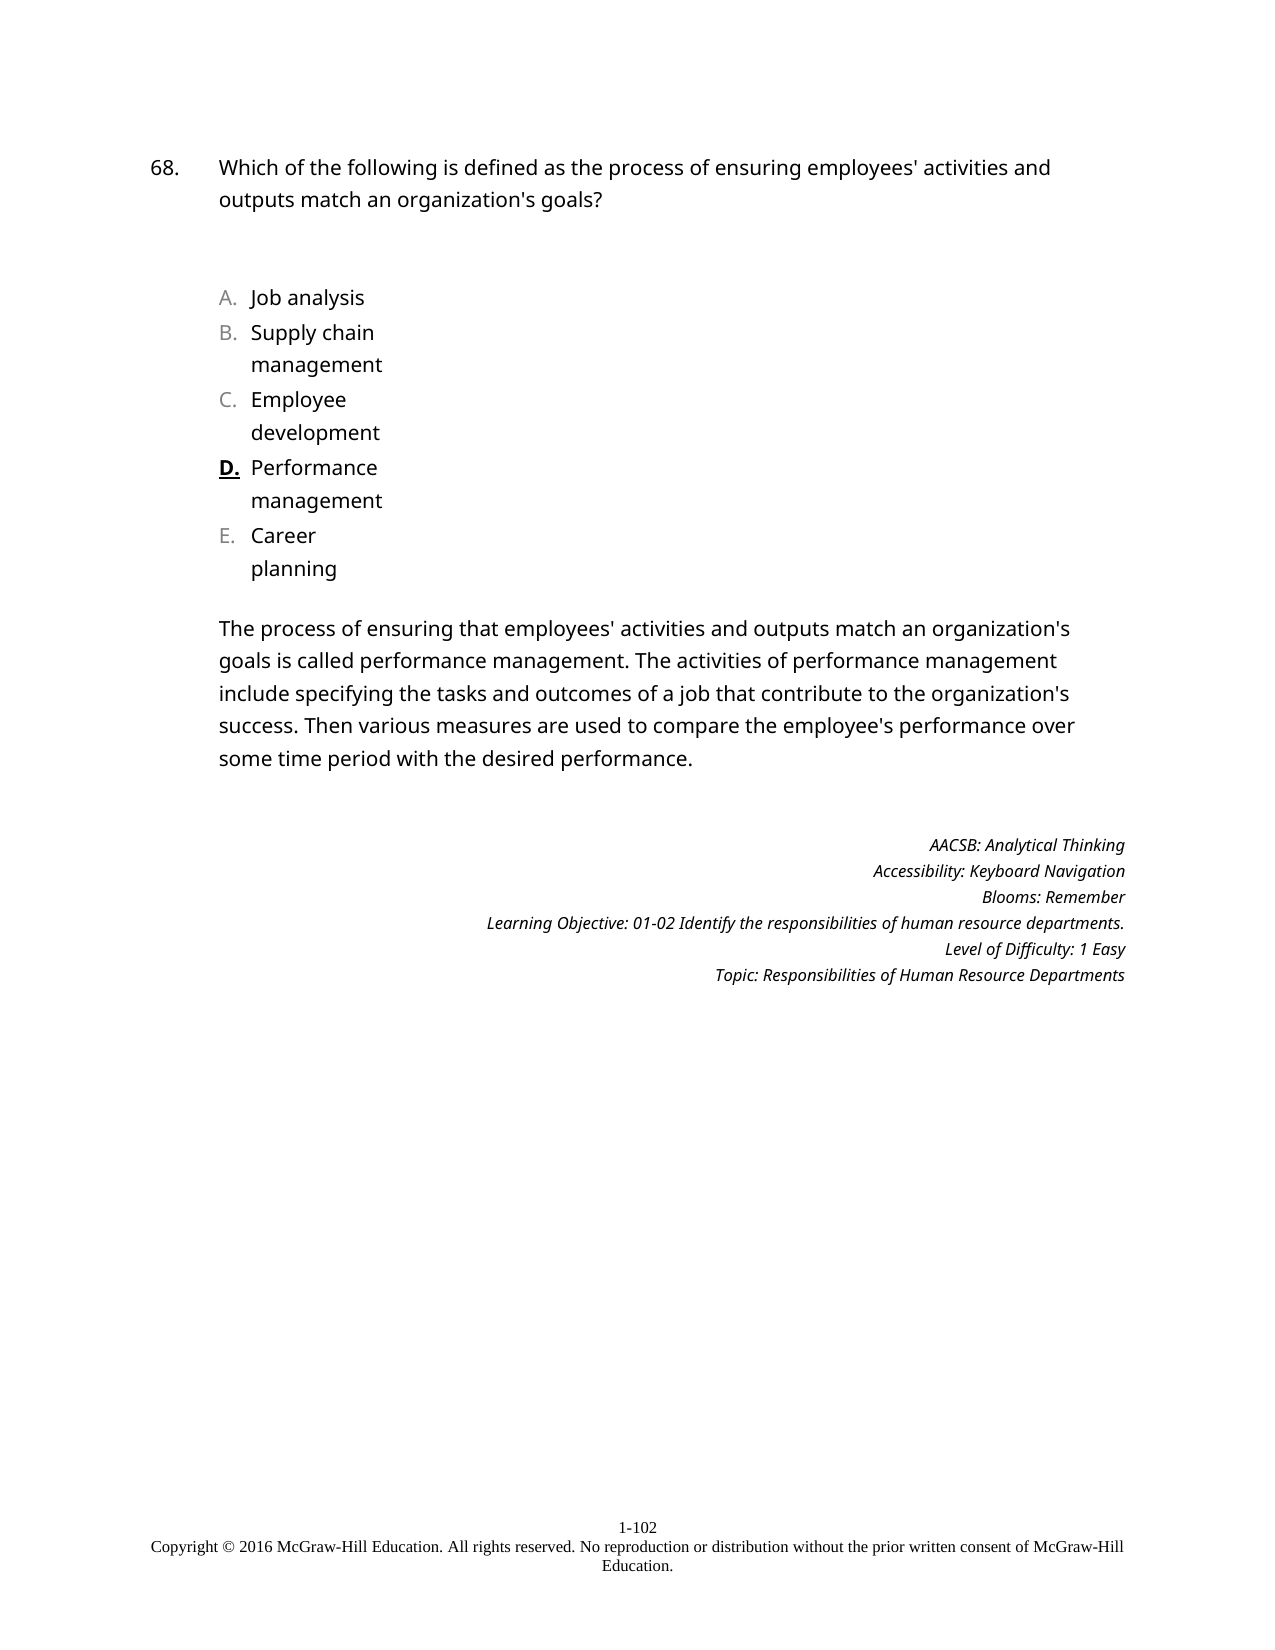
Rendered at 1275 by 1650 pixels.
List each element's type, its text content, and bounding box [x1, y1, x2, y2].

table_header 68. [150, 153, 218, 804]
table_header Which of the following is defined as the process of ensuring employees' activities and outputs match an organization's goals? The process of ensuring that employees' activities and outputs match an organization's goals is called performance management. The activities of performance management include specifying the tasks and outcomes of a job that contribute to the organization's success. Then various measures are used to compare the employee's performance over some time period with the desired performance. [219, 153, 1125, 804]
table_header AACSB: Analytical Thinking Accessibility: Keyboard Navigation Blooms: Remember Learning Objective: 01-02 Identify the responsibilities of human resource departments. Level of Difficulty: 1 Easy Topic: Responsibilities of Human Resource Departments [150, 833, 1125, 1022]
